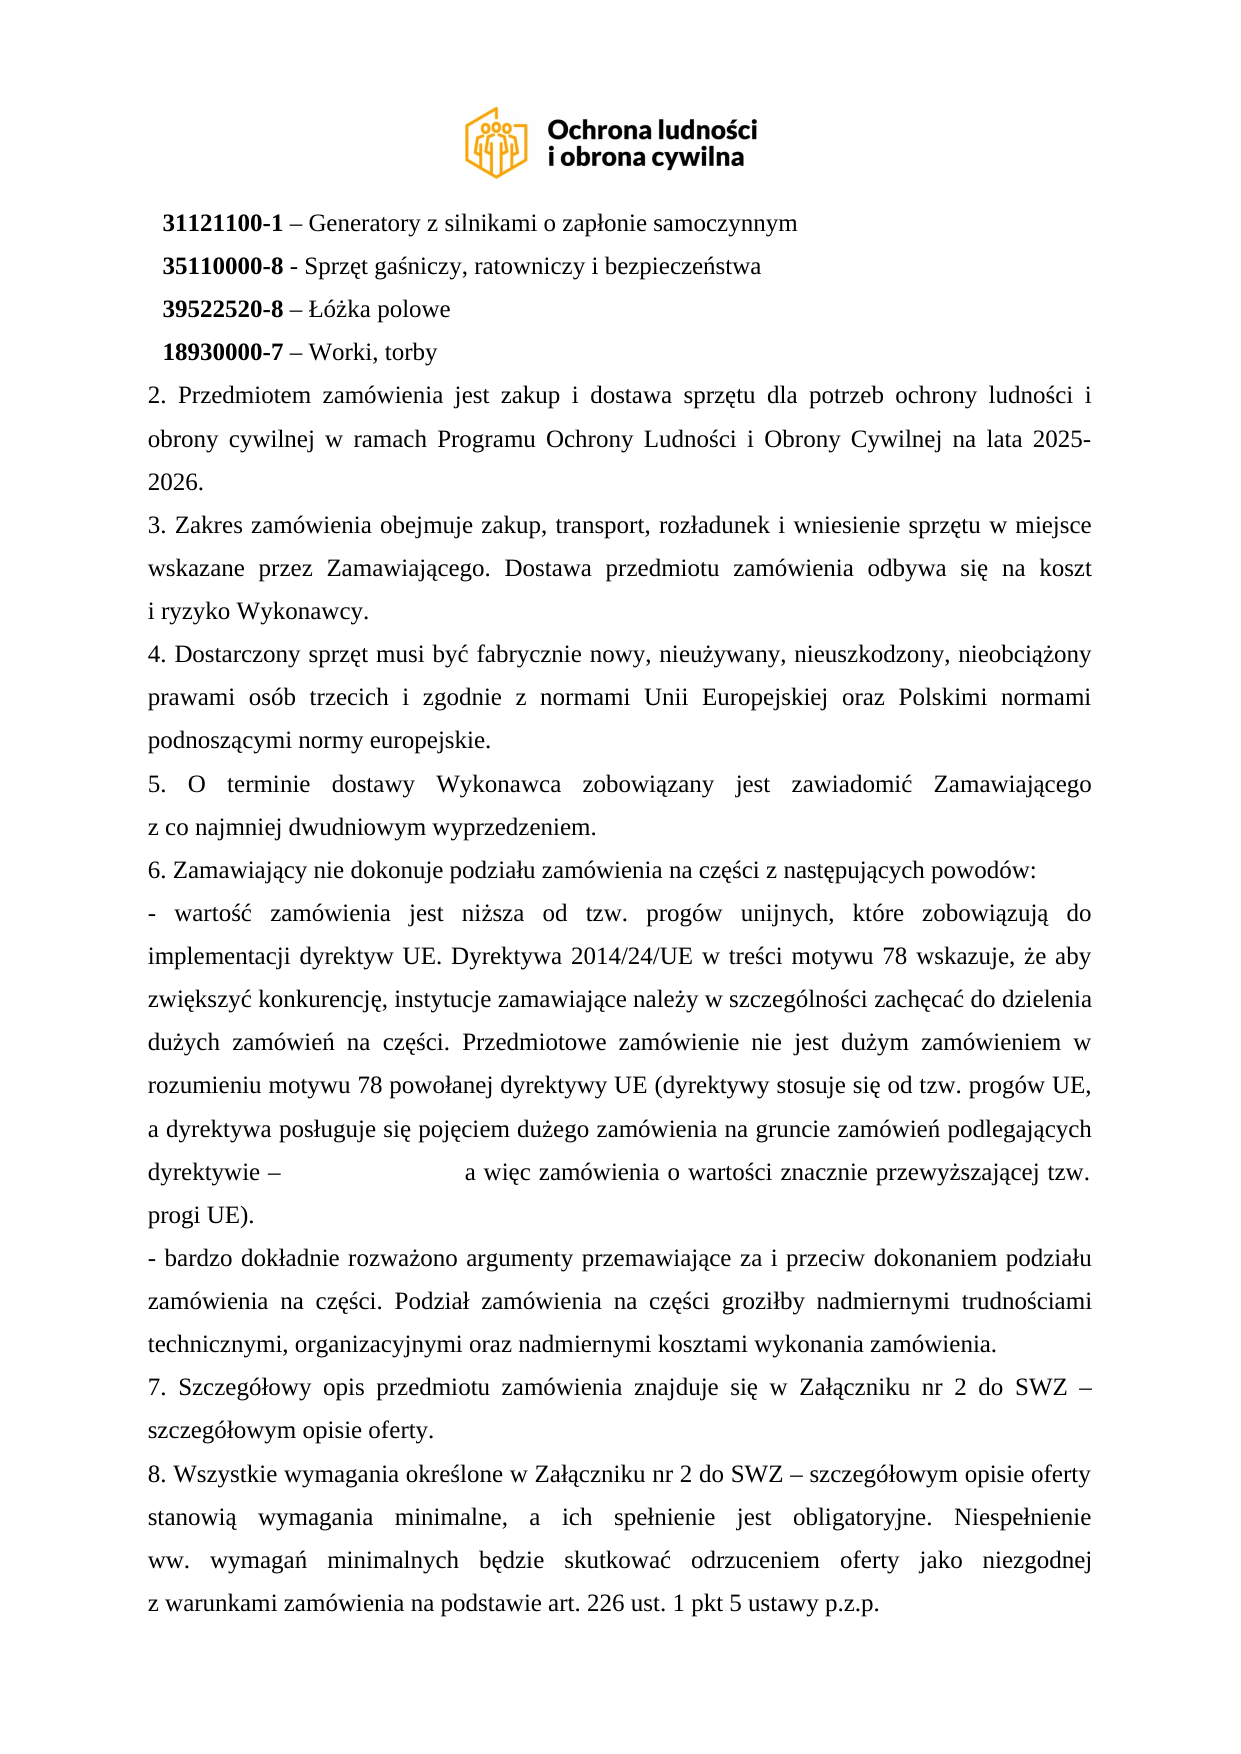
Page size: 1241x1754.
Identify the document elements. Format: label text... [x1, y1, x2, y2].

text 4. Dostarczony sprzęt musi być fabrycznie nowy, nieużywany, nieuszkodzony, nieobciążony prawami osób trzecich i zgodnie z normami Unii Europejskiej oraz Polskimi normami podnoszącymi normy europejskie. [148, 639, 1093, 754]
text 18930000-7 – Worki, torby [148, 337, 1093, 366]
text - wartość zamówienia jest niższa od tzw. progów unijnych, które zobowiązują do implementacji dyrektyw UE. Dyrektywa 2014/24/UE w treści motywu 78 wskazuje, że aby zwiększyć konkurencję, instytucje zamawiające należy w szczególności zachęcać do dzielenia dużych zamówień na części. Przedmiotowe zamówienie nie jest dużym zamówieniem w rozumieniu motywu 78 powołanej dyrektywy UE (dyrektywy stosuje się od tzw. progów UE, a dyrektywa posługuje się pojęciem dużego zamówienia na gruncie zamówień podlegających dyrektywie – a więc zamówienia o wartości znacznie przewyższającej tzw. progi UE). [148, 898, 1093, 1229]
text 2. Przedmiotem zamówienia jest zakup i dostawa sprzętu dla potrzeb ochrony ludności i obrony cywilnej w ramach Programu Ochrony Ludności i Obrony Cywilnej na lata 2025-2026. [148, 381, 1093, 496]
text - bardzo dokładnie rozważono argumenty przemawiające za i przeciw dokonaniem podziału zamówienia na części. Podział zamówienia na części groziłby nadmiernymi trudnościami technicznymi, organizacyjnymi oraz nadmiernymi kosztami wykonania zamówienia. [148, 1243, 1093, 1358]
text 8. Wszystkie wymagania określone w Załączniku nr 2 do SWZ – szczegółowym opisie oferty stanowią wymagania minimalne, a ich spełnienie jest obligatoryjne. Niespełnienie ww. wymagań minimalnych będzie skutkować odrzuceniem oferty jako niezgodnej z warunkami zamówienia na podstawie art. 226 ust. 1 pkt 5 ustawy p.z.p. [148, 1459, 1093, 1617]
picture [408, 73, 832, 209]
text 39522520-8 – Łóżka polowe [148, 294, 1093, 323]
text 7. Szczegółowy opis przedmiotu zamówienia znajduje się w Załączniku nr 2 do SWZ – szczegółowym opisie oferty. [148, 1372, 1093, 1444]
text 35110000-8 - Sprzęt gaśniczy, ratowniczy i bezpieczeństwa [148, 251, 1093, 280]
text 31121100-1 – Generatory z silnikami o zapłonie samoczynnym [148, 208, 1093, 237]
text 6. Zamawiający nie dokonuje podziału zamówienia na części z następujących powodów: [148, 855, 1093, 884]
text 3. Zakres zamówienia obejmuje zakup, transport, rozładunek i wniesienie sprzętu w miejsce wskazane przez Zamawiającego. Dostawa przedmiotu zamówienia odbywa się na koszt i ryzyko Wykonawcy. [148, 510, 1093, 625]
text 5. O terminie dostawy Wykonawca zobowiązany jest zawiadomić Zamawiającego z co najmniej dwudniowym wyprzedzeniem. [148, 769, 1093, 841]
